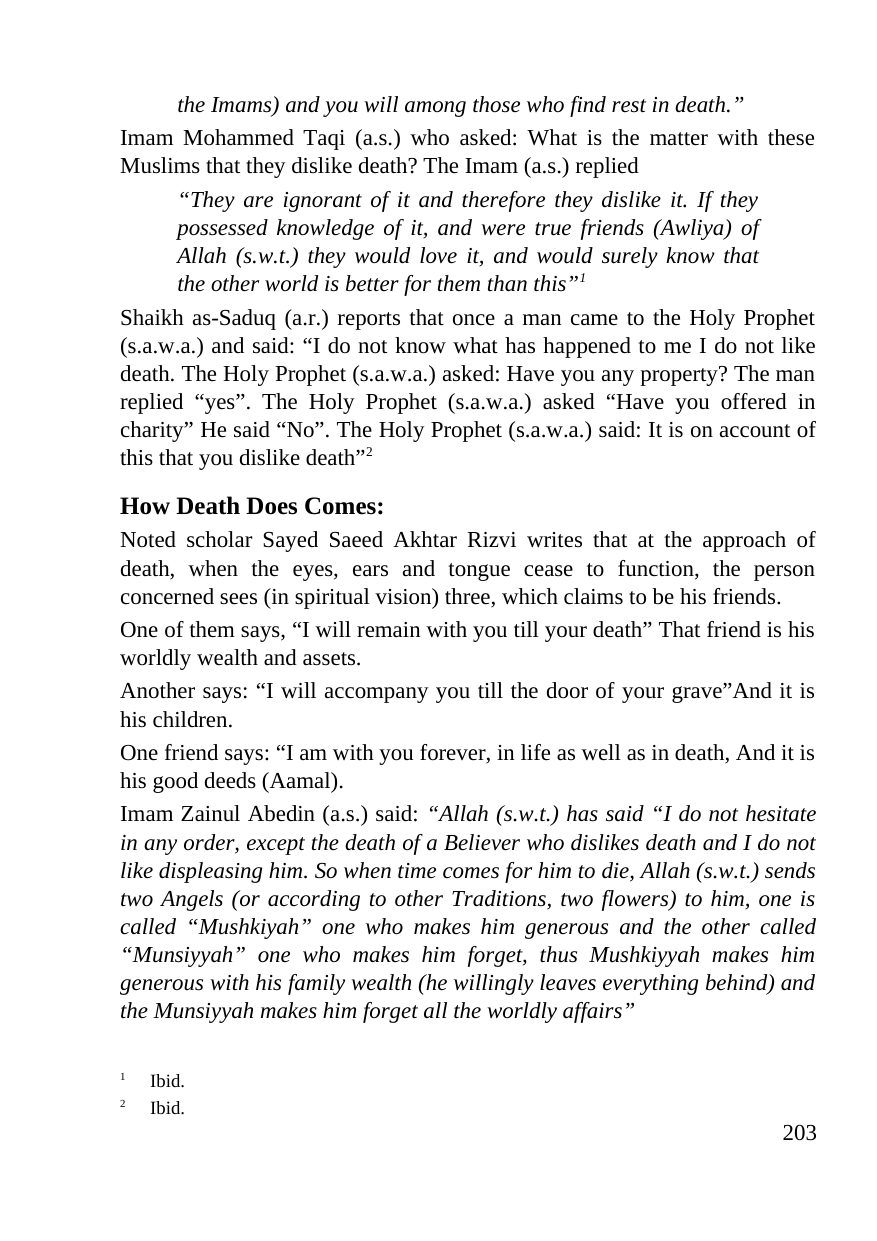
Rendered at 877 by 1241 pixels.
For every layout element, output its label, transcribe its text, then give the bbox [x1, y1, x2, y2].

text “They are ignorant of it and therefore they dislike it. If they possessed knowledge of it, and were true friends (Awliya) of Allah (s.w.t.) they would love it, and would surely know that the other world is better for them than this” [177, 185, 760, 297]
text Noted scholar Sayed Saeed Akhtar Rizvi writes that at the approach of death, when the eyes, ears and tongue cease to function, the person concerned sees (in spiritual vision) three, which claims to be his friends. [120, 525, 817, 610]
text Another says: “I will accompany you till the door of your grave”And it is his children. [120, 676, 817, 733]
text One friend says: “I am with you forever, in life as well as in death, And it is his good deeds (Aamal). [120, 738, 817, 794]
text One of them says, “I will remain with you till your death” That friend is his worldly wealth and assets. [120, 615, 817, 671]
subtitle How Death Does Comes: [120, 492, 817, 520]
text Imam Zainul Abedin (a.s.) said: “Allah (s.w.t.) has said “I do not hesitate in any order, except the death of a Believer who dislikes death and I do not like displeasing him. So when time comes for him to die, Allah (s.w.t.) sends two Angels (or according to other Traditions, two flowers) to him, one is called “Mushkiyah” one who makes him generous and the other called “Munsiyyah” one who makes him forget, thus Mushkiyyah makes him generous with his family wealth (he willingly leaves everything behind) and the Munsiyyah makes him forget all the worldly affairs” [120, 799, 817, 1024]
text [177, 90, 760, 118]
text Imam Mohammed Taqi (a.s.) who asked: What is the matter with these Muslims that they dislike death? The Imam (a.s.) replied [120, 123, 817, 179]
text Shaikh as-Saduq (a.r.) reports that once a man came to the Holy Prophet (s.a.w.a.) and said: “I do not know what has happened to me I do not like death. The Holy Prophet (s.a.w.a.) asked: Have you any property? The man replied “yes”. The Holy Prophet (s.a.w.a.) asked “Have you offered in charity” He said “No”. The Holy Prophet (s.a.w.a.) said: It is on account of this that you dislike death” [120, 302, 817, 471]
